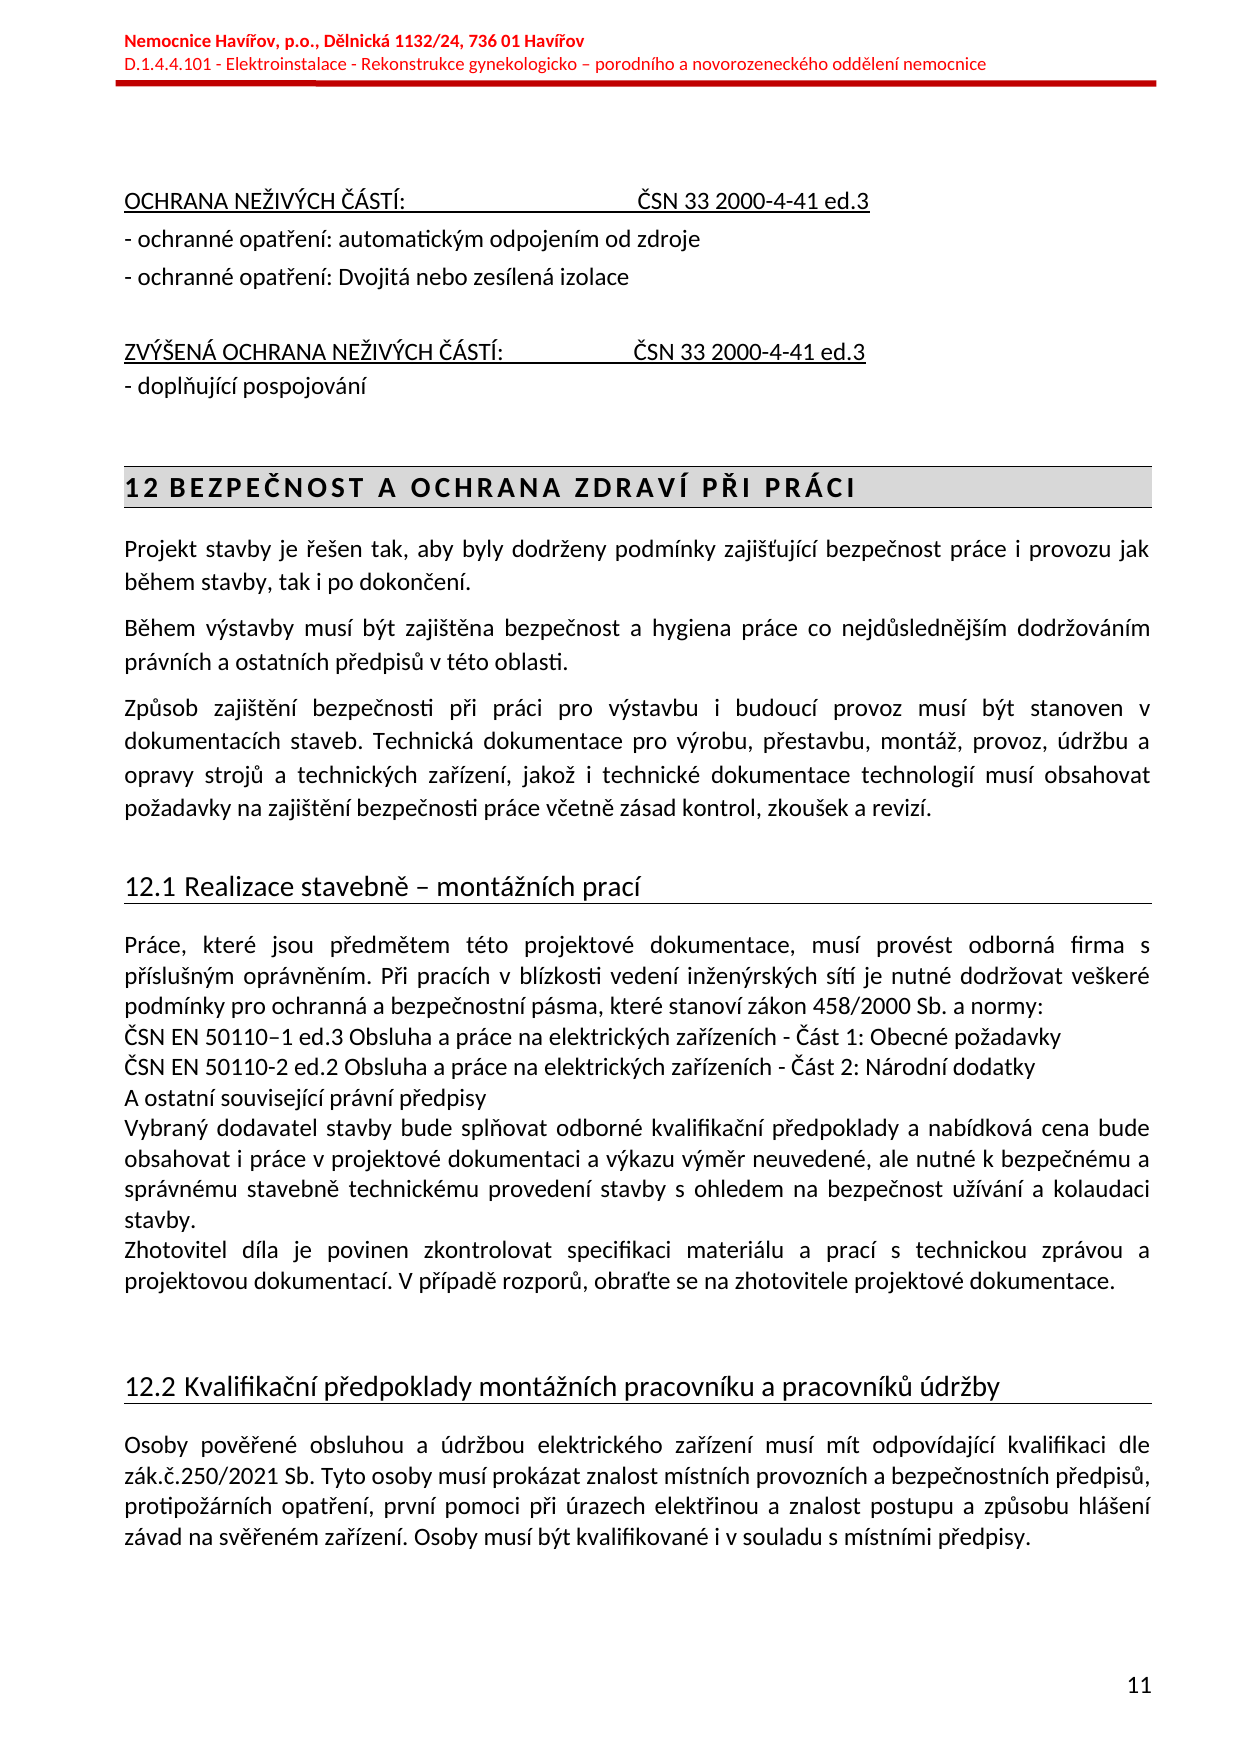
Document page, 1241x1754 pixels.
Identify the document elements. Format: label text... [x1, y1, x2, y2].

text - doplňující pospojování [124, 370, 1152, 400]
text Osoby pověřené obsluhou a údržbou elektrického zařízení musí mít odpovídající kvalifikaci dle zák.č.250/2021 Sb. Tyto osoby musí prokázat znalost místních provozních a bezpečnostních předpisů, protipožárních opatření, první pomoci při úrazech elektřinou a znalost postupu a způsobu hlášení závad na svěřeném zařízení. Osoby musí být kvalifikované i v souladu s místními předpisy. [124, 1429, 1152, 1552]
text Zhotovitel díla je povinen zkontrolovat specifikaci materiálu a prací s technickou zprávou a projektovou dokumentací. V případě rozporů, obraťte se na zhotovitele projektové dokumentace. [124, 1234, 1152, 1296]
text Vybraný dodavatel stavby bude splňovat odborné kvalifikační předpoklady a nabídková cena bude obsahovat i práce v projektové dokumentaci a výkazu výměr neuvedené, ale nutné k bezpečnému a správnému stavebně technickému provedení stavby s ohledem na bezpečnost užívání a kolaudaci stavby. [124, 1112, 1152, 1234]
text Projekt stavby je řešen tak, aby byly dodrženy podmínky zajišťující bezpečnost práce i provozu jak během stavby, tak i po dokončení. [124, 533, 1152, 597]
text Během výstavby musí být zajištěna bezpečnost a hygiena práce co nejdůslednějším dodržováním právních a ostatních předpisů v této oblasti. [124, 612, 1152, 676]
text ČSN EN 50110–1 ed.3 Obsluha a práce na elektrických zařízeních - Část 1: Obecné požadavky [124, 1021, 1152, 1051]
text Práce, které jsou předmětem této projektové dokumentace, musí provést odborná firma s příslušným oprávněním. Při pracích v blízkosti vedení inženýrských sítí je nutné dodržovat veškeré podmínky pro ochranná a bezpečnostní pásma, které stanoví zákon 458/2000 Sb. a normy: [124, 929, 1152, 1021]
text - ochranné opatření: automatickým odpojením od zdroje [124, 223, 1152, 254]
text Způsob zajištění bezpečnosti při práci pro výstavbu i budoucí provoz musí být stanoven v dokumentacích staveb. Technická dokumentace pro výrobu, přestavbu, montáž, provoz, údržbu a opravy strojů a technických zařízení, jakož i technické dokumentace technologií musí obsahovat požadavky na zajištění bezpečnosti práce včetně zásad kontrol, zkoušek a revizí. [124, 692, 1152, 823]
text A ostatní související právní předpisy [124, 1082, 1152, 1112]
subtitle Bezpečnost a ochrana zdraví při práci [124, 467, 1152, 507]
text ČSN EN 50110-2 ed.2 Obsluha a práce na elektrických zařízeních - Část 2: Národní dodatky [124, 1051, 1152, 1082]
subtitle Kvalifikační předpoklady montážních pracovníku a pracovníků údržby [124, 1368, 1152, 1403]
subtitle Realizace stavebně – montážních prací [124, 868, 1152, 903]
text - ochranné opatření: Dvojitá nebo zesílená izolace [124, 261, 1152, 291]
text ZVÝŠENÁ OCHRANA NEŽIVÝCH ČÁSTÍ: ČSN 33 2000-4-41 ed.3 [124, 336, 1152, 367]
text OCHRANA NEŽIVÝCH ČÁSTÍ: ČSN 33 2000-4-41 ed.3 [124, 185, 1152, 216]
